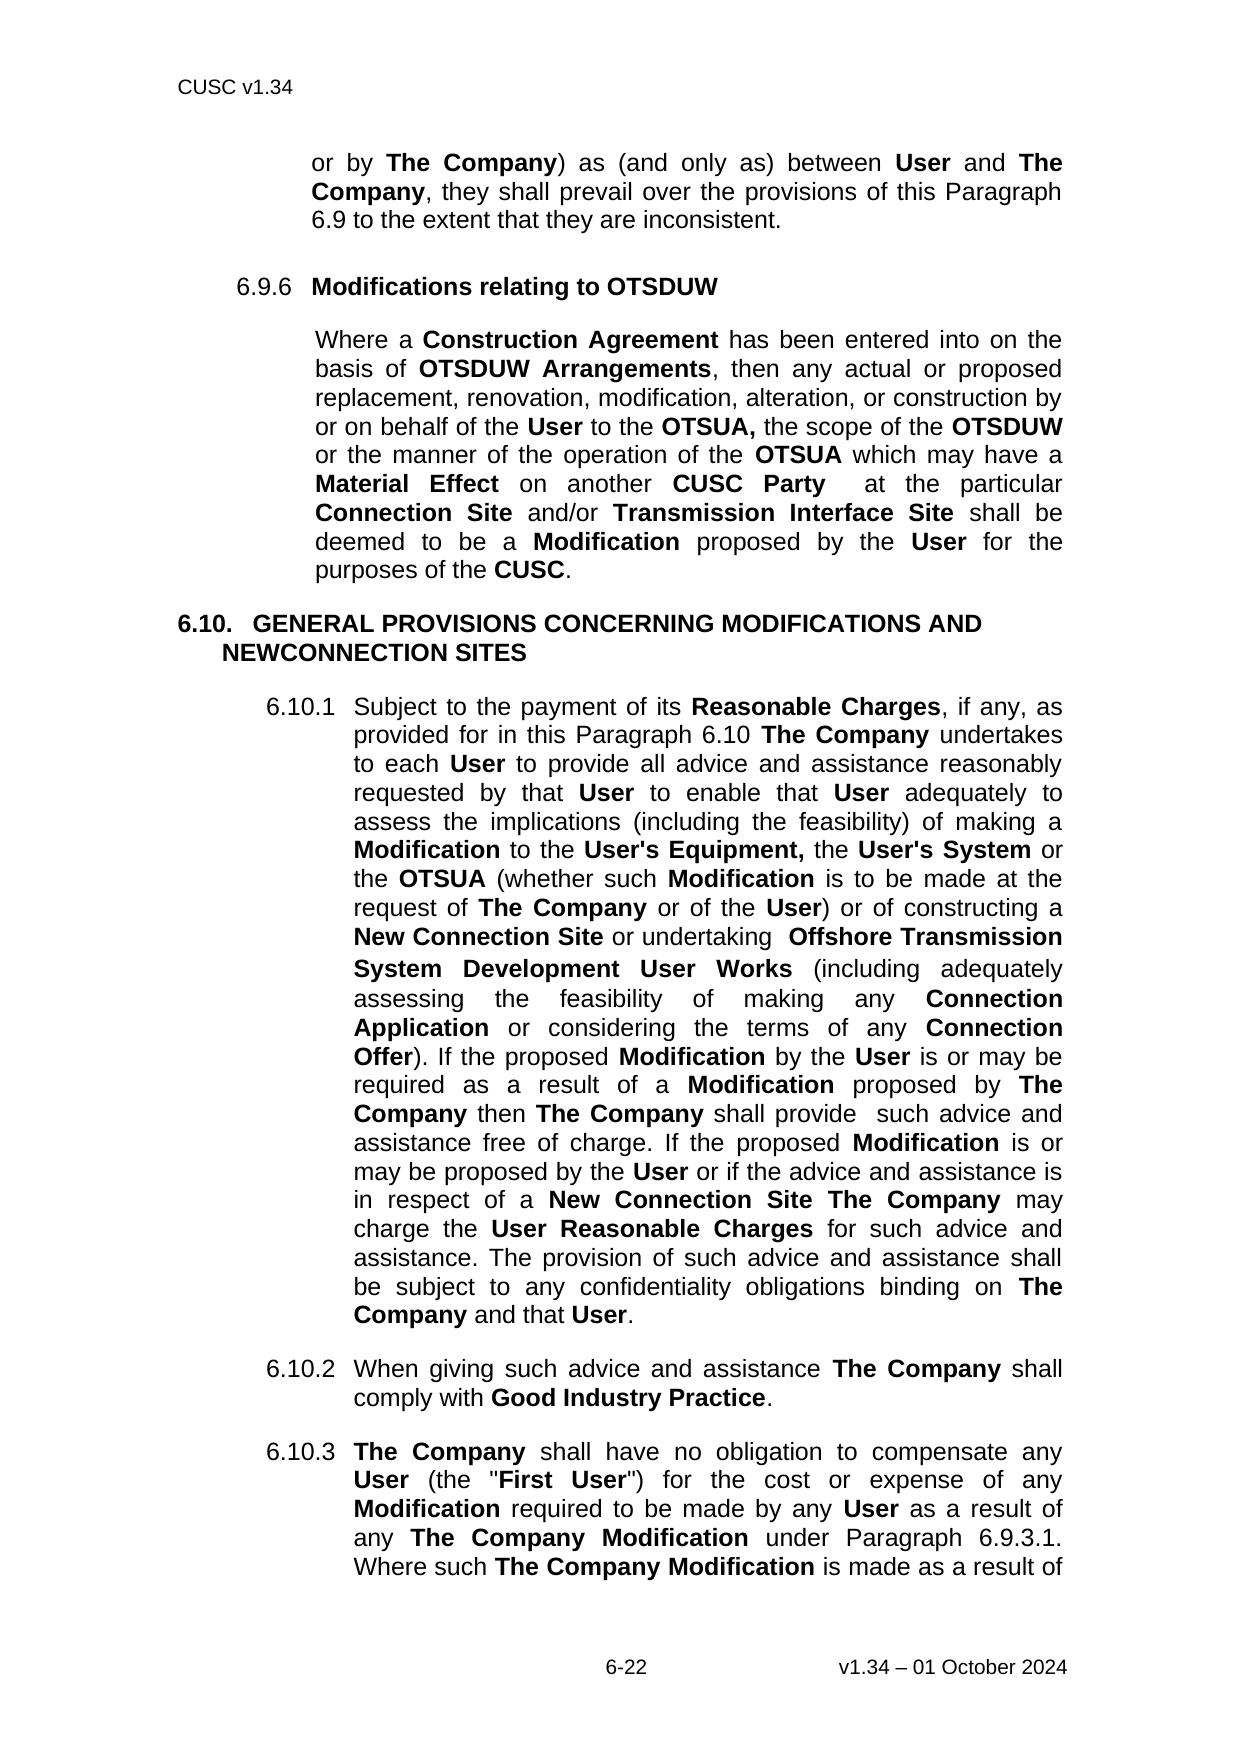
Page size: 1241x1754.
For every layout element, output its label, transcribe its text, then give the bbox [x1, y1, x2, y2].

subtitle Subject to the payment of its Reasonable Charges, if any, as provided for in this Paragraph 6.10 The Company undertakes to each User to provide all advice and assistance reasonably requested by that User to enable that User adequately to assess the implications (including the feasibility) of making a Modification to the User's Equipment, the User's System or the OTSUA (whether such Modification is to be made at the request of The Company or of the User) or of constructing a New Connection Site or undertaking Offshore Transmission System Development User Works (including adequately assessing the feasibility of making any Connection Application or considering the terms of any Connection Offer). If the proposed Modification by the User is or may be required as a result of a Modification proposed by The Company then The Company shall provide such advice and assistance free of charge. If the proposed Modification is or may be proposed by the User or if the advice and assistance is in respect of a New Connection Site The Company may charge the User Reasonable Charges for such advice and assistance. The provision of such advice and assistance shall be subject to any confidentiality obligations binding on The Company and that User. [266, 691, 1063, 1329]
subtitle 6.9.6 Modifications relating to OTSDUW [236, 271, 1063, 300]
subtitle When giving such advice and assistance The Company shall comply with Good Industry Practice. [266, 1354, 1063, 1412]
subtitle Where a Construction Agreement has been entered into on the basis of OTSDUW Arrangements, then any actual or proposed replacement, renovation, modification, alteration, or construction by or on behalf of the User to the OTSUA, the scope of the OTSDUW or the manner of the operation of the OTSUA which may have a Material Effect on another CUSC Party at the particular Connection Site and/or Transmission Interface Site shall be deemed to be a Modification proposed by the User for the purposes of the CUSC. [315, 325, 1063, 584]
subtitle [236, 148, 1063, 234]
subtitle GENERAL PROVISIONS CONCERNING MODIFICATIONS AND NEWCONNECTION SITES [177, 609, 1063, 666]
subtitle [266, 1437, 1063, 1581]
